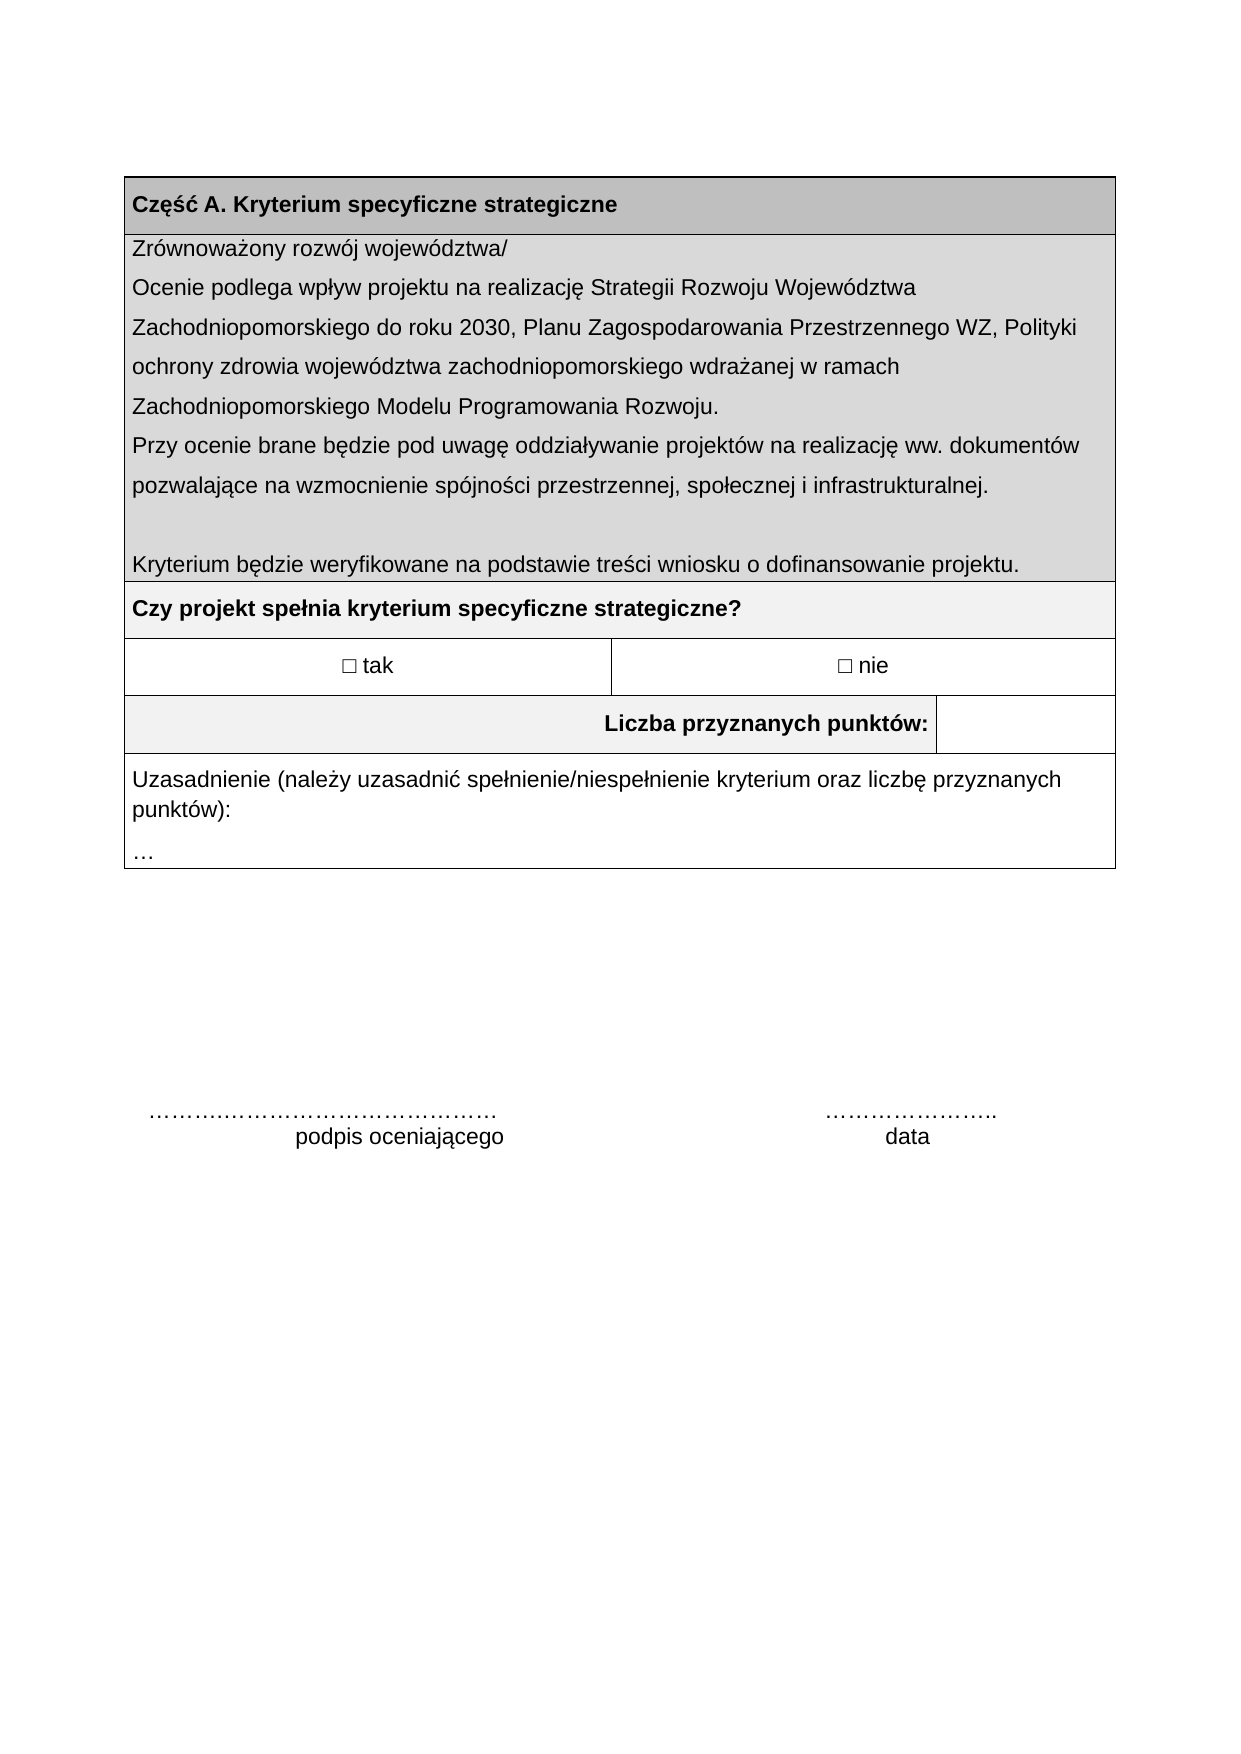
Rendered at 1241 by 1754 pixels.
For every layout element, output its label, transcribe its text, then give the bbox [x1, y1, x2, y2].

table_cell □ tak [125, 639, 611, 695]
table_cell Uzasadnienie (należy uzasadnić spełnienie/niespełnienie kryterium oraz liczbę przyznanych punktów): … [125, 754, 1115, 868]
table_cell Liczba przyznanych punktów: [125, 696, 936, 753]
text ……….……………………………… ………………….. podpis oceniającego data [148, 1097, 1093, 1176]
table_cell [937, 696, 1115, 753]
table_cell □ nie [612, 639, 1115, 695]
table_cell Czy projekt spełnia kryterium specyficzne strategiczne? [125, 582, 1115, 638]
table_cell Zrównoważony rozwój województwa/ Ocenie podlega wpływ projektu na realizację Strategii Rozwoju Województwa Zachodniopomorskiego do roku 2030, Planu Zagospodarowania Przestrzennego WZ, Polityki ochrony zdrowia województwa zachodniopomorskiego wdrażanej w ramach Zachodniopomorskiego Modelu Programowania Rozwoju. Przy ocenie brane będzie pod uwagę oddziaływanie projektów na realizację ww. dokumentów pozwalające na wzmocnienie spójności przestrzennej, społecznej i infrastrukturalnej. Kryterium będzie weryfikowane na podstawie treści wniosku o dofinansowanie projektu. [125, 235, 1115, 581]
table_header Część A. Kryterium specyficzne strategiczne [125, 178, 1115, 234]
